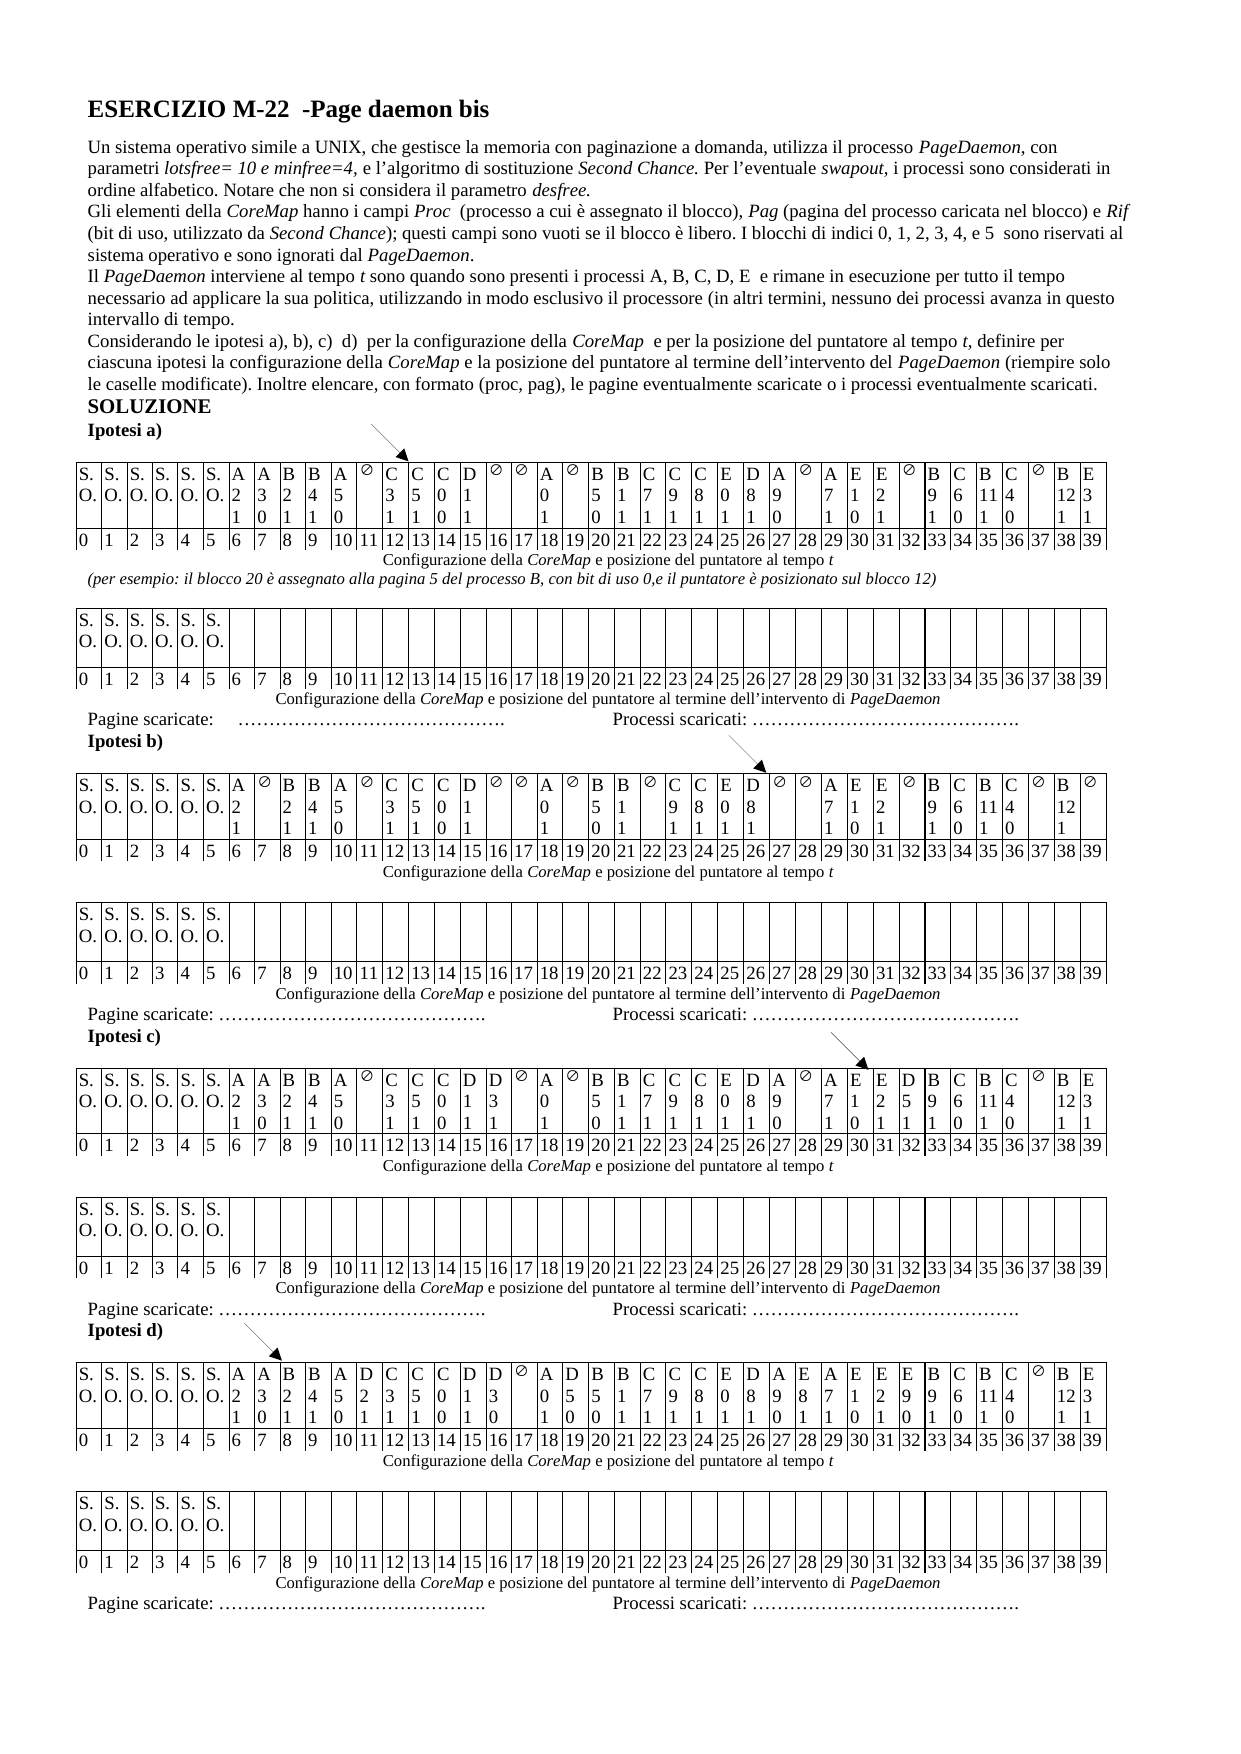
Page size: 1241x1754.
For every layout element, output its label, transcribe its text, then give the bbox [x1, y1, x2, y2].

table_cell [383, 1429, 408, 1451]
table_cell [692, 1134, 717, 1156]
table_header B 4 1 [306, 463, 331, 527]
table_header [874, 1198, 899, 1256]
table_header S. O. [153, 774, 177, 839]
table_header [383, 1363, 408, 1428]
text Ipotesi a) [87, 418, 1128, 440]
table_header [512, 463, 537, 527]
table_header [718, 903, 743, 961]
table_header [615, 609, 640, 667]
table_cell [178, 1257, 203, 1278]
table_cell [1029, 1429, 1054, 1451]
table_cell 21 [615, 962, 640, 984]
table_header [666, 903, 691, 961]
table_cell 19 [563, 962, 588, 984]
table_header [874, 903, 899, 961]
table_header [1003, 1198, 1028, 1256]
table_cell 6 [230, 962, 254, 984]
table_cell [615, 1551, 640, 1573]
table_header B 5 0 [589, 774, 614, 839]
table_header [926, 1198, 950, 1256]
table_cell 23 [666, 529, 691, 550]
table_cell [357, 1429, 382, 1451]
table_header S. O. [204, 463, 229, 527]
table_cell 28 [796, 668, 821, 689]
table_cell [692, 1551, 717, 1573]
table_header [1055, 609, 1080, 667]
table_header [1081, 903, 1106, 961]
text (per esempio: il blocco 20 è assegnato alla pagina 5 del processo B, con bit di uso 0,e il puntatore è posizionato sul blocco 12) [87, 569, 1128, 588]
table_header S. O. [178, 463, 203, 527]
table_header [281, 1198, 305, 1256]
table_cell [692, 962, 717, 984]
table_header [383, 903, 408, 961]
table_cell 10 [332, 529, 356, 550]
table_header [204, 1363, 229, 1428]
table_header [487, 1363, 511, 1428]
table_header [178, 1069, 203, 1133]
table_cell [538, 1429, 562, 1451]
table_header [563, 774, 588, 839]
table_header S. O. [102, 463, 127, 527]
table_cell 37 [1029, 840, 1054, 861]
table_header C 5 1 [409, 774, 434, 839]
table_cell 35 [977, 529, 1002, 550]
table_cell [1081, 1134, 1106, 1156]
table_cell 33 [926, 840, 950, 861]
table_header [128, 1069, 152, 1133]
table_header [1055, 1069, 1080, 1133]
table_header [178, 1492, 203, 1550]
table_header [409, 609, 434, 667]
table_header S. O. [178, 609, 203, 667]
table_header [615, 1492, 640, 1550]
table_cell 21 [615, 840, 640, 861]
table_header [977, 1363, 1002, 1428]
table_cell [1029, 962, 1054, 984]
table_header [589, 903, 614, 961]
text Pagine scaricate: ……………………………………. Processi scaricati: ……………………………………. [87, 708, 1128, 730]
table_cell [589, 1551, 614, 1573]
table_cell 24 [692, 529, 717, 550]
table_header S. O. [128, 609, 152, 667]
text Ipotesi d) [87, 1319, 1128, 1341]
table_cell 20 [589, 962, 614, 984]
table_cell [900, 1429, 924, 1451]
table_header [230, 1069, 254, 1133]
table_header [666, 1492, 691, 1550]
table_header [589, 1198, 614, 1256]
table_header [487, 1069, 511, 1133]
table_header [281, 609, 305, 667]
table_header A 0 1 [538, 774, 562, 839]
table_header [230, 903, 254, 961]
table_cell 17 [512, 529, 537, 550]
table_header A 7 1 [822, 774, 847, 839]
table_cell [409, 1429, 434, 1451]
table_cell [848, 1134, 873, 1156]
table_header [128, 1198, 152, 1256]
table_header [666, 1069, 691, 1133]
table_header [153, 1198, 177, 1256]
table_cell 20 [589, 529, 614, 550]
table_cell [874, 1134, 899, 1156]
table_header [487, 463, 511, 527]
table_header S. O. [128, 463, 152, 527]
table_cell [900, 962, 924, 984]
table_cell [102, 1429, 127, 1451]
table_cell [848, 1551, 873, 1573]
table_cell 10 [332, 962, 356, 984]
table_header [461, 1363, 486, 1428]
table_header D 8 1 [744, 463, 769, 527]
table_header [796, 609, 821, 667]
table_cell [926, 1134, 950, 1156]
table_header C 5 1 [409, 463, 434, 527]
table_header B 11 1 [977, 774, 1002, 839]
table_header E 0 1 [718, 463, 743, 527]
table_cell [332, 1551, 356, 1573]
table_header [848, 903, 873, 961]
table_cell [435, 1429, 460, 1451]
table_cell 5 [204, 962, 229, 984]
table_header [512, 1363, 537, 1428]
table_header [1081, 774, 1106, 839]
table_header [692, 903, 717, 961]
table_cell 17 [512, 840, 537, 861]
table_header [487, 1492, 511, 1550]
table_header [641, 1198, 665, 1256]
table_cell 12 [383, 962, 408, 984]
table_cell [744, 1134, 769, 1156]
table_cell 29 [822, 529, 847, 550]
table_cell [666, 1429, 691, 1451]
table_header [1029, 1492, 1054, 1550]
table_header [306, 609, 331, 667]
table_cell 11 [357, 529, 382, 550]
table_header S. O. [77, 463, 101, 527]
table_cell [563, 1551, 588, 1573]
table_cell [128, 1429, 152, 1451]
table_cell 33 [926, 529, 950, 550]
table_header [461, 609, 486, 667]
table_cell 3 [153, 668, 177, 689]
table_cell 13 [409, 840, 434, 861]
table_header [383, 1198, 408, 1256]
table_header [900, 463, 924, 527]
table_header [255, 903, 280, 961]
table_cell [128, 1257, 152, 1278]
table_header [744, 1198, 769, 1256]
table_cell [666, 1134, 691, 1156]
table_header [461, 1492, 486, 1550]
table_cell 14 [435, 840, 460, 861]
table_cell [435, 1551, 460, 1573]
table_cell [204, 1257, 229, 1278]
table_header [306, 903, 331, 961]
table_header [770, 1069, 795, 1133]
table_cell 14 [435, 962, 460, 984]
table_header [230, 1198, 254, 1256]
table_header [383, 609, 408, 667]
table_header [563, 609, 588, 667]
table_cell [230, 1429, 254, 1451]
table_header S. O. [128, 903, 152, 961]
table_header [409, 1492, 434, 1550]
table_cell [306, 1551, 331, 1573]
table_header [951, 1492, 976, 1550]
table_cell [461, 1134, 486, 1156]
table_cell 17 [512, 668, 537, 689]
table_cell 3 [153, 962, 177, 984]
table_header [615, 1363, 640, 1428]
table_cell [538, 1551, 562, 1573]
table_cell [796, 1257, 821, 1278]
table_header S. O. [153, 609, 177, 667]
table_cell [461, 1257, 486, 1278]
table_header [977, 609, 1002, 667]
table_header [1055, 903, 1080, 961]
table_header [357, 463, 382, 527]
table_header [332, 903, 356, 961]
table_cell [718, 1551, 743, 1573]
table_cell 8 [281, 529, 305, 550]
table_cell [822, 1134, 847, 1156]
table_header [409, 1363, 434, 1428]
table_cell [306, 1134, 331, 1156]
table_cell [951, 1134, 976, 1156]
table_header [744, 609, 769, 667]
table_header [1003, 903, 1028, 961]
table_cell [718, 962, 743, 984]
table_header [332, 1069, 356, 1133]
table_header [563, 903, 588, 961]
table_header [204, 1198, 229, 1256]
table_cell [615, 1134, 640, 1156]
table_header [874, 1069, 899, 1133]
table_cell 27 [770, 529, 795, 550]
table_cell 16 [487, 962, 511, 984]
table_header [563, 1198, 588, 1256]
table_cell 32 [900, 840, 924, 861]
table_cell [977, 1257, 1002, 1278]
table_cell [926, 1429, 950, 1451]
table_header S. O. [102, 903, 127, 961]
table_cell 22 [641, 529, 665, 550]
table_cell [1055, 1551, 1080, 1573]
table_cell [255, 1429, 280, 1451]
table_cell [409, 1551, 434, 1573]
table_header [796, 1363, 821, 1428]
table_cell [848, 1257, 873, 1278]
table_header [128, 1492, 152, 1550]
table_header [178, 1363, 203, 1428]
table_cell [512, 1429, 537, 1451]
table_cell 21 [615, 668, 640, 689]
table_header C 3 1 [383, 774, 408, 839]
table_header [538, 609, 562, 667]
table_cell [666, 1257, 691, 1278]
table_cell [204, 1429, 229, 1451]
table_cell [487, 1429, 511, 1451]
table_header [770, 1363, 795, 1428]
table_header E 1 0 [848, 463, 873, 527]
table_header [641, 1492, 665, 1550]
table_header C 8 1 [692, 774, 717, 839]
table_header [718, 609, 743, 667]
table_cell 1 [102, 529, 127, 550]
table_cell 30 [848, 840, 873, 861]
table_header [796, 463, 821, 527]
table_header A 0 1 [538, 463, 562, 527]
table_cell 18 [538, 962, 562, 984]
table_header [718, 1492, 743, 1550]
table_header [900, 609, 924, 667]
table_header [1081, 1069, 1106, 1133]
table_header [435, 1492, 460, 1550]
table_cell 5 [204, 840, 229, 861]
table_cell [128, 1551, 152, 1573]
text Configurazione della CoreMap e posizione del puntatore al tempo t [87, 1156, 1128, 1175]
table_header [770, 903, 795, 961]
table_cell 17 [512, 962, 537, 984]
table_cell 18 [538, 840, 562, 861]
table_header [487, 774, 511, 839]
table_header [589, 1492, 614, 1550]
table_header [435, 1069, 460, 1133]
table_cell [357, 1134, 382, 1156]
table_header [435, 903, 460, 961]
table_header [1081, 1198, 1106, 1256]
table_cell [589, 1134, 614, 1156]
table_cell 1 [102, 668, 127, 689]
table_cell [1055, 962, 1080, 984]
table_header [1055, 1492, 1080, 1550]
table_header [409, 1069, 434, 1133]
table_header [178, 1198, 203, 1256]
table_cell 38 [1055, 668, 1080, 689]
table_header [512, 774, 537, 839]
text Un sistema operativo simile a UNIX, che gestisce la memoria con paginazione a domanda, utilizza il processo PageDaemon, con parametri lotsfree= 10 e minfree=4, e l’algoritmo di sostituzione Second Chance. Per l’eventuale swapout, i processi sono considerati in ordine alfabetico. Notare che non si considera il parametro desfree. [87, 136, 1128, 200]
table_header [1029, 903, 1054, 961]
table_header [1029, 609, 1054, 667]
table_cell 38 [1055, 529, 1080, 550]
text Configurazione della CoreMap e posizione del puntatore al termine dell’intervento di PageDaemon [87, 1573, 1128, 1592]
table_header S. O. [77, 903, 101, 961]
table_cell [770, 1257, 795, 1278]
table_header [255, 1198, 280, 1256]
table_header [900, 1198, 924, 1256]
table_cell 25 [718, 529, 743, 550]
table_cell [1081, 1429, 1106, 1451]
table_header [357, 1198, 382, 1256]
table_cell 30 [848, 529, 873, 550]
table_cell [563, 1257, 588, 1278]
table_cell 5 [204, 668, 229, 689]
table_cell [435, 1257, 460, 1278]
table_header C 4 0 [1003, 463, 1028, 527]
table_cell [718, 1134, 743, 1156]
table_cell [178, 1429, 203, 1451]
table_cell 39 [1081, 529, 1106, 550]
table_header E 3 1 [1081, 463, 1106, 527]
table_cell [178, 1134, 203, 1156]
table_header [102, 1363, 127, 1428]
table_header A 2 1 [230, 774, 254, 839]
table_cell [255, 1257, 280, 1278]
table_cell 33 [926, 668, 950, 689]
table_cell 6 [230, 668, 254, 689]
table_header [796, 774, 821, 839]
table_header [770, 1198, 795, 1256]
table_header C 7 1 [641, 463, 665, 527]
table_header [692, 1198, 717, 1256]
table_header S. O. [204, 903, 229, 961]
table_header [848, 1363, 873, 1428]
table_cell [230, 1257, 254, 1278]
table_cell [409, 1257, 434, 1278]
table_header S. O. [77, 774, 101, 839]
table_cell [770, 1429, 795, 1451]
table_header C 0 0 [435, 463, 460, 527]
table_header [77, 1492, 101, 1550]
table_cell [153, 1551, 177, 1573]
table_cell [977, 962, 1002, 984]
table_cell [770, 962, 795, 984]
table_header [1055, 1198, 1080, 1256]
table_cell 15 [461, 962, 486, 984]
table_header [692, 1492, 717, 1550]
table_cell 32 [900, 529, 924, 550]
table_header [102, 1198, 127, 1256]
table_header B 9 1 [926, 463, 950, 527]
table_header S. O. [153, 463, 177, 527]
table_cell 8 [281, 962, 305, 984]
table_cell 30 [848, 668, 873, 689]
table_cell 12 [383, 529, 408, 550]
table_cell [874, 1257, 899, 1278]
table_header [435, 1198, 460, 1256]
table_cell 2 [128, 840, 152, 861]
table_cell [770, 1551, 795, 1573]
table_header B 2 1 [281, 463, 305, 527]
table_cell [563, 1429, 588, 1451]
table_cell 36 [1003, 668, 1028, 689]
table_cell 4 [178, 529, 203, 550]
table_header [900, 903, 924, 961]
table_cell 36 [1003, 840, 1028, 861]
table_cell 19 [563, 529, 588, 550]
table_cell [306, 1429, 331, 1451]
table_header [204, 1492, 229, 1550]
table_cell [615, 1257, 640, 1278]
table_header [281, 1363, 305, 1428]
text Il PageDaemon interviene al tempo t sono quando sono presenti i processi A, B, C, D, E e rimane in esecuzione per tutto il tempo necessario ad applicare la sua politica, utilizzando in modo esclusivo il processore (in altri termini, nessuno dei processi avanza in questo intervallo di tempo. [87, 265, 1128, 330]
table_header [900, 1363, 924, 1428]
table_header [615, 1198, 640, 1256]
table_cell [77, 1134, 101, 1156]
table_cell 20 [589, 840, 614, 861]
table_header C 9 1 [666, 463, 691, 527]
text SOLUZIONE [87, 394, 1113, 418]
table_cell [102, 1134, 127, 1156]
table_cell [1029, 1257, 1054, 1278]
table_header [900, 774, 924, 839]
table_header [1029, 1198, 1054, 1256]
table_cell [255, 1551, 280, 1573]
table_header B 5 0 [589, 463, 614, 527]
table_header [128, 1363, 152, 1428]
table_header A 5 0 [332, 774, 356, 839]
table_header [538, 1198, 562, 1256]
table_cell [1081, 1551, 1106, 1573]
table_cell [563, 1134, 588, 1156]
table_header [926, 609, 950, 667]
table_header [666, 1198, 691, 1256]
table_cell 38 [1055, 840, 1080, 861]
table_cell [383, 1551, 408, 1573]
table_cell 37 [1029, 529, 1054, 550]
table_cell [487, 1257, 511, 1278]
table_header S. O. [178, 774, 203, 839]
table_cell 26 [744, 529, 769, 550]
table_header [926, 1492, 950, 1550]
table_cell 18 [538, 529, 562, 550]
table_cell 37 [1029, 668, 1054, 689]
table_cell 25 [718, 840, 743, 861]
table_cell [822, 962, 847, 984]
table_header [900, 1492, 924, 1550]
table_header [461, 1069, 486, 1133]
table_cell 9 [306, 962, 331, 984]
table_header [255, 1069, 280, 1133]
table_cell 16 [487, 840, 511, 861]
table_header [1029, 463, 1054, 527]
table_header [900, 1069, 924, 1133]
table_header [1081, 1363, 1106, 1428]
table_cell 19 [563, 840, 588, 861]
table_cell 15 [461, 529, 486, 550]
table_header [1081, 609, 1106, 667]
table_header [615, 903, 640, 961]
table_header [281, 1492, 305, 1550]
table_cell 22 [641, 668, 665, 689]
table_header A 7 1 [822, 463, 847, 527]
table_header A 2 1 [230, 463, 254, 527]
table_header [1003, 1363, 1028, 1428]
table_cell 4 [178, 962, 203, 984]
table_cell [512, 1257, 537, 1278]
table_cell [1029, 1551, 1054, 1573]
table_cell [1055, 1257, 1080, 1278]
text Pagine scaricate: ……………………………………. Processi scaricati: ……………………………………. [87, 1003, 1128, 1024]
table_header [1029, 774, 1054, 839]
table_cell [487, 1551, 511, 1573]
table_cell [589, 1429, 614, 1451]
table_header D 1 1 [461, 774, 486, 839]
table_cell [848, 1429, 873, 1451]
table_header D 1 1 [461, 463, 486, 527]
table_header [538, 903, 562, 961]
table_header S. O. [178, 903, 203, 961]
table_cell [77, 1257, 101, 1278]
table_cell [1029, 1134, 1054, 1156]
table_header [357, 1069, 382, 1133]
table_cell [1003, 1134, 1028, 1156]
table_header A 9 0 [770, 463, 795, 527]
table_header [563, 463, 588, 527]
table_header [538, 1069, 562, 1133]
table_cell 0 [77, 529, 101, 550]
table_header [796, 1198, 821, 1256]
table_cell 11 [357, 962, 382, 984]
table_cell 13 [409, 529, 434, 550]
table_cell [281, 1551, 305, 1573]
table_header B 12 1 [1055, 463, 1080, 527]
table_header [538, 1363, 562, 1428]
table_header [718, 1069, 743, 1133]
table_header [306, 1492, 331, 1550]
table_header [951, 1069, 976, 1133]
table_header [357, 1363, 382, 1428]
table_cell 32 [900, 668, 924, 689]
table_cell 28 [796, 529, 821, 550]
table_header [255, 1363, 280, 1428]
table_header [926, 903, 950, 961]
table_header [435, 609, 460, 667]
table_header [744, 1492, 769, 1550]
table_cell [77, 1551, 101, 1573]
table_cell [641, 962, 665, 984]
table_header [641, 774, 665, 839]
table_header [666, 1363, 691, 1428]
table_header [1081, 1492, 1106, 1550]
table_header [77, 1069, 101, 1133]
table_cell 39 [1081, 668, 1106, 689]
table_cell 14 [435, 529, 460, 550]
table_header [357, 609, 382, 667]
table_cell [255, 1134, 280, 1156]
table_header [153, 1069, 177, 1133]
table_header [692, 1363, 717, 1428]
table_cell 0 [77, 840, 101, 861]
table_header S. O. [153, 903, 177, 961]
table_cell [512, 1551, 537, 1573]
table_cell 8 [281, 840, 305, 861]
table_header [461, 903, 486, 961]
table_cell 20 [589, 668, 614, 689]
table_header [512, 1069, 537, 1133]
table_cell 16 [487, 668, 511, 689]
table_cell 5 [204, 529, 229, 550]
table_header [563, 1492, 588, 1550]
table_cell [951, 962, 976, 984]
table_cell 9 [306, 668, 331, 689]
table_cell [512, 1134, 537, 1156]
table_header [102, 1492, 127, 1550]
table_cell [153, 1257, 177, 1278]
table_cell 11 [357, 668, 382, 689]
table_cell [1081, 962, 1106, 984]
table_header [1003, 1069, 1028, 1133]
table_header S. O. [102, 609, 127, 667]
table_header [357, 903, 382, 961]
table_cell 13 [409, 668, 434, 689]
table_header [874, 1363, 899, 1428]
table_cell 10 [332, 840, 356, 861]
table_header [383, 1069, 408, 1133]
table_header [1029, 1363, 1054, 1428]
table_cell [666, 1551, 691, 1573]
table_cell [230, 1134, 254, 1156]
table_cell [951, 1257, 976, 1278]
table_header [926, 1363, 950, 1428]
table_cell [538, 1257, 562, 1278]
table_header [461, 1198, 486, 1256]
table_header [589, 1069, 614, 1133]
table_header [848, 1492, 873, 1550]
table_header S. O. [204, 609, 229, 667]
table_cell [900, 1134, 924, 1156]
table_cell 15 [461, 840, 486, 861]
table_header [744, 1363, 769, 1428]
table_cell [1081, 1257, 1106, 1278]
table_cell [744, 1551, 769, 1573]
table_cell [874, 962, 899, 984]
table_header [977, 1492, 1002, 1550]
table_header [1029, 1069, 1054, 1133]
table_cell 0 [77, 962, 101, 984]
table_header [822, 609, 847, 667]
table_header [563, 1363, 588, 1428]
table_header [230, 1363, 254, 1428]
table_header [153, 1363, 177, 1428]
table_cell 9 [306, 840, 331, 861]
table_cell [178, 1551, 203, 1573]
table_header [409, 903, 434, 961]
table_header [692, 609, 717, 667]
table_cell 34 [951, 840, 976, 861]
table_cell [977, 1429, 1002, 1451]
table_header [770, 774, 795, 839]
table_header S. O. [102, 774, 127, 839]
text Pagine scaricate: ……………………………………. Processi scaricati: ……………………………………. [87, 1592, 1128, 1614]
table_cell 6 [230, 529, 254, 550]
table_header [1003, 609, 1028, 667]
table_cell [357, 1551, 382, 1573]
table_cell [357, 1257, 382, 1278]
table_header [796, 903, 821, 961]
table_cell 2 [128, 962, 152, 984]
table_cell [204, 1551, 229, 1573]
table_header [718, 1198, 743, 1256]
text Configurazione della CoreMap e posizione del puntatore al tempo t [87, 550, 1128, 569]
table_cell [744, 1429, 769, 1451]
table_cell 21 [615, 529, 640, 550]
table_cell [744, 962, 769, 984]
table_header B 9 1 [926, 774, 950, 839]
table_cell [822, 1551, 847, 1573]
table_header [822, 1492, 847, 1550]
table_header [230, 609, 254, 667]
table_header C 6 0 [951, 463, 976, 527]
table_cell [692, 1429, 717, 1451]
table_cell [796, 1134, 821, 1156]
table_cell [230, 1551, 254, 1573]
text Ipotesi b) [87, 730, 1128, 751]
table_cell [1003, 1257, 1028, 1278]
table_header S. O. [204, 774, 229, 839]
table_cell 3 [153, 529, 177, 550]
table_header S. O. [128, 774, 152, 839]
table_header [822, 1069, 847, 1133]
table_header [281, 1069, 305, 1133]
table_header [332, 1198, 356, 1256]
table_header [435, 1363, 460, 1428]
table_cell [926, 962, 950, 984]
table_cell 2 [128, 529, 152, 550]
table_header B 1 1 [615, 774, 640, 839]
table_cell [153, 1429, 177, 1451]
table_header E 2 1 [874, 774, 899, 839]
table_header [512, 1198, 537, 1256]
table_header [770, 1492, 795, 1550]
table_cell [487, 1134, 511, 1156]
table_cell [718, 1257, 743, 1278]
table_cell 10 [332, 668, 356, 689]
table_header B 1 1 [615, 463, 640, 527]
table_cell 4 [178, 840, 203, 861]
table_header [281, 903, 305, 961]
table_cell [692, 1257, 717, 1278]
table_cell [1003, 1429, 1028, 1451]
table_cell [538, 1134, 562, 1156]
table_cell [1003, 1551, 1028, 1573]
table_header B 4 1 [306, 774, 331, 839]
table_cell 26 [744, 668, 769, 689]
table_cell 23 [666, 840, 691, 861]
text Ipotesi c) [87, 1024, 1128, 1046]
table_header [744, 903, 769, 961]
table_header [487, 609, 511, 667]
table_header C 8 1 [692, 463, 717, 527]
table_cell 26 [744, 840, 769, 861]
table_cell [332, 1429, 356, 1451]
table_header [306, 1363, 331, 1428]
table_cell 35 [977, 668, 1002, 689]
table_cell 16 [487, 529, 511, 550]
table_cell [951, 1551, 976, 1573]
table_header [357, 774, 382, 839]
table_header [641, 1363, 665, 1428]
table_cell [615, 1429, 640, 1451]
table_cell 7 [255, 840, 280, 861]
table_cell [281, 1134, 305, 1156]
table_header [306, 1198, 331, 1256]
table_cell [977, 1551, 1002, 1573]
table_header [848, 609, 873, 667]
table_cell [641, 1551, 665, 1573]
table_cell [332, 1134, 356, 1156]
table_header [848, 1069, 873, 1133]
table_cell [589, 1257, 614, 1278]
table_header B 2 1 [281, 774, 305, 839]
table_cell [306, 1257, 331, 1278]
table_header C 9 1 [666, 774, 691, 839]
table_header [666, 609, 691, 667]
table_cell 1 [102, 840, 127, 861]
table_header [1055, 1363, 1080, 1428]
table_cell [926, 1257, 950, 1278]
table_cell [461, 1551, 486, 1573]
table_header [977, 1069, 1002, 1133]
table_cell 24 [692, 840, 717, 861]
table_header [770, 609, 795, 667]
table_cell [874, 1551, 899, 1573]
table_header C 0 0 [435, 774, 460, 839]
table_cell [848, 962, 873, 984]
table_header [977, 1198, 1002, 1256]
table_cell 28 [796, 840, 821, 861]
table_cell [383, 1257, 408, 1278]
table_cell 15 [461, 668, 486, 689]
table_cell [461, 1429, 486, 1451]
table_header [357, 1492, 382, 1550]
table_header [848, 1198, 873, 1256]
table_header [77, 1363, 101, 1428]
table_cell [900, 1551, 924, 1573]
table_cell 3 [153, 840, 177, 861]
table_cell 34 [951, 529, 976, 550]
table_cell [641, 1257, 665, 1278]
table_header E 1 0 [848, 774, 873, 839]
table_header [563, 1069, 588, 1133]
table_header C 6 0 [951, 774, 976, 839]
table_header A 5 0 [332, 463, 356, 527]
table_header [255, 609, 280, 667]
table_cell 23 [666, 668, 691, 689]
table_cell 7 [255, 962, 280, 984]
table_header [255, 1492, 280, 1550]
text Configurazione della CoreMap e posizione del puntatore al termine dell’intervento di PageDaemon [87, 1278, 1128, 1297]
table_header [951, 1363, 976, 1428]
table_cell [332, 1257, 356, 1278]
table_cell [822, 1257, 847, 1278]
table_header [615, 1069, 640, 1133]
table_cell 12 [383, 840, 408, 861]
table_cell 19 [563, 668, 588, 689]
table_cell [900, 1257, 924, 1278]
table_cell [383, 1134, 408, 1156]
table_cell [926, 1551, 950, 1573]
table_cell 4 [178, 668, 203, 689]
table_cell 18 [538, 668, 562, 689]
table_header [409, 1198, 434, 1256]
table_header [512, 609, 537, 667]
table_header E 0 1 [718, 774, 743, 839]
table_cell 31 [874, 840, 899, 861]
table_cell 0 [77, 668, 101, 689]
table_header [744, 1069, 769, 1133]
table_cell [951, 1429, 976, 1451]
text Considerando le ipotesi a), b), c) d) per la configurazione della CoreMap e per la posizione del puntatore al tempo t, definire per ciascuna ipotesi la configurazione della CoreMap e la posizione del puntatore al termine dell’intervento del PageDaemon (riempire solo le caselle modificate). Inoltre elencare, con formato (proc, pag), le pagine eventualmente scaricate o i processi eventualmente scaricati. [87, 330, 1128, 394]
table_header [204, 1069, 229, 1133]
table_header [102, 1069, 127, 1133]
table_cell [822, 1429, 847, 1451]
table_cell 8 [281, 668, 305, 689]
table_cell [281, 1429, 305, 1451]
table_header C 4 0 [1003, 774, 1028, 839]
table_header [332, 609, 356, 667]
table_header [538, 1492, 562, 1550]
table_cell 36 [1003, 529, 1028, 550]
table_header B 11 1 [977, 463, 1002, 527]
text Configurazione della CoreMap e posizione del puntatore al tempo t [87, 861, 1128, 881]
table_header B 12 1 [1055, 774, 1080, 839]
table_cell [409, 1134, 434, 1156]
table_header [589, 609, 614, 667]
table_header A 3 0 [255, 463, 280, 527]
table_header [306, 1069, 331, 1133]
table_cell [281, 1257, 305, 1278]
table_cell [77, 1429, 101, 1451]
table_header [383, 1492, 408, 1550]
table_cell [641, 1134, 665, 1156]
table_cell 1 [102, 962, 127, 984]
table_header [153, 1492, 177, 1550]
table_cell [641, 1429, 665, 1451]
text Pagine scaricate: ……………………………………. Processi scaricati: ……………………………………. [87, 1297, 1128, 1319]
table_cell 2 [128, 668, 152, 689]
table_header C 3 1 [383, 463, 408, 527]
table_cell 25 [718, 668, 743, 689]
table_cell 11 [357, 840, 382, 861]
text Configurazione della CoreMap e posizione del puntatore al termine dell’intervento di PageDaemon [87, 689, 1128, 708]
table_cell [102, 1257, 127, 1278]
table_header [487, 903, 511, 961]
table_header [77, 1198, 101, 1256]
table_header [641, 903, 665, 961]
table_header [641, 609, 665, 667]
table_cell 9 [306, 529, 331, 550]
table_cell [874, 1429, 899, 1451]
table_header [951, 609, 976, 667]
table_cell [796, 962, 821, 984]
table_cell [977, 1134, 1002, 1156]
text Gli elementi della CoreMap hanno i campi Proc (processo a cui è assegnato il blocco), Pag (pagina del processo caricata nel blocco) e Rif (bit di uso, utilizzato da Second Chance); questi campi sono vuoti se il blocco è libero. I blocchi di indici 0, 1, 2, 3, 4, e 5 sono riservati al sistema operativo e sono ignorati dal PageDaemon. [87, 200, 1128, 265]
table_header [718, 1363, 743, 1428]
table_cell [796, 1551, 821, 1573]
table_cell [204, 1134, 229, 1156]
table_cell 14 [435, 668, 460, 689]
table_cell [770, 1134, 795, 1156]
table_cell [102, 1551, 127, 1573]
text ESERCIZIO M-22 -Page daemon bis [87, 94, 1150, 123]
table_header [822, 903, 847, 961]
table_cell 6 [230, 840, 254, 861]
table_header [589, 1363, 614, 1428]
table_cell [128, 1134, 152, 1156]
table_header [874, 609, 899, 667]
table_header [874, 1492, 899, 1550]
table_cell 7 [255, 668, 280, 689]
text Configurazione della CoreMap e posizione del puntatore al termine dell’intervento di PageDaemon [87, 984, 1128, 1003]
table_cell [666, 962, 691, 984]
table_cell 27 [770, 668, 795, 689]
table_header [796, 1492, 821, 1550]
table_cell 29 [822, 840, 847, 861]
table_header [512, 903, 537, 961]
table_cell 34 [951, 668, 976, 689]
table_cell 31 [874, 668, 899, 689]
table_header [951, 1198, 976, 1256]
table_header E 2 1 [874, 463, 899, 527]
table_cell 7 [255, 529, 280, 550]
table_cell 13 [409, 962, 434, 984]
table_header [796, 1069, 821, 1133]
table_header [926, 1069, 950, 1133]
table_cell 39 [1081, 840, 1106, 861]
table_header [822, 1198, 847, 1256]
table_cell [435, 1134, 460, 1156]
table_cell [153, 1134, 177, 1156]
table_cell 35 [977, 840, 1002, 861]
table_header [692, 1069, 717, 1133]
table_cell 12 [383, 668, 408, 689]
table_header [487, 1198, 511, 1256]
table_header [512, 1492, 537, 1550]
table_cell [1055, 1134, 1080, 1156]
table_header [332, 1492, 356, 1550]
table_header [977, 903, 1002, 961]
table_header S. O. [77, 609, 101, 667]
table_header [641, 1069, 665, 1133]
table_cell 24 [692, 668, 717, 689]
table_cell 22 [641, 840, 665, 861]
table_header [951, 903, 976, 961]
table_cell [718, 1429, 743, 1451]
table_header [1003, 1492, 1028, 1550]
table_cell 27 [770, 840, 795, 861]
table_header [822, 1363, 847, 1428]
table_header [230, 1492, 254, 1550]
table_header [255, 774, 280, 839]
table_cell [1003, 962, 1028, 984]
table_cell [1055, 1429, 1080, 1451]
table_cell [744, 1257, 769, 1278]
table_header D 8 1 [744, 774, 769, 839]
table_cell 29 [822, 668, 847, 689]
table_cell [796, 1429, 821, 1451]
text Configurazione della CoreMap e posizione del puntatore al tempo t [87, 1451, 1128, 1470]
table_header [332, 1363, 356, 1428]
table_cell 31 [874, 529, 899, 550]
